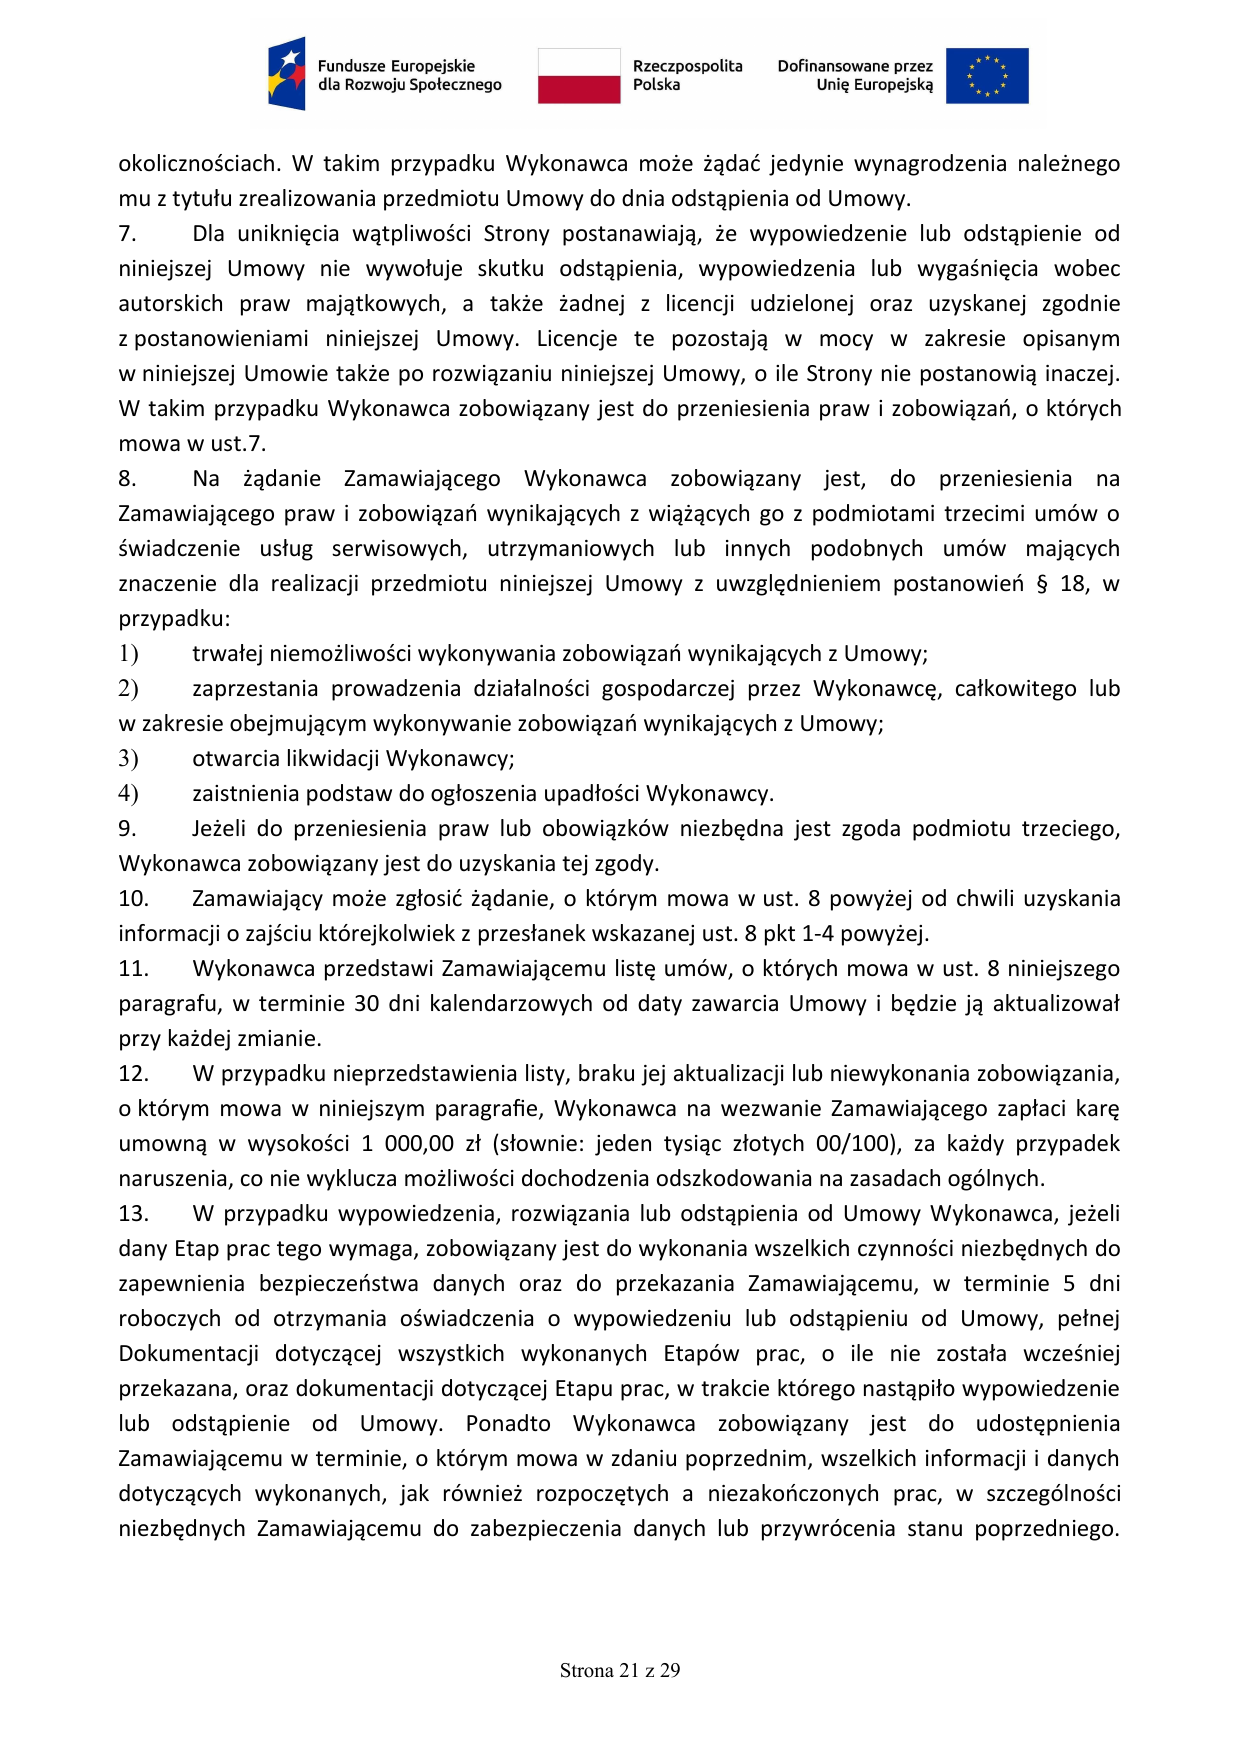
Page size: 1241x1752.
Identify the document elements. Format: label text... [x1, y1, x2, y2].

list Na żądanie Zamawiającego Wykonawca zobowiązany jest, do przeniesienia na Zamawiającego praw i zobowiązań wynikających z wiążących go z podmiotami trzecimi umów o świadczenie usług serwisowych, utrzymaniowych lub innych podobnych umów mających znaczenie dla realizacji przedmiotu niniejszej Umowy z uwzględnieniem postanowień § 18, w przypadku: [118, 463, 1122, 633]
list otwarcia likwidacji Wykonawcy; [118, 743, 1122, 773]
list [118, 1198, 1122, 1543]
list trwałej niemożliwości wykonywania zobowiązań wynikających z Umowy; [118, 638, 1122, 668]
list Zamawiający może zgłosić żądanie, o którym mowa w ust. 8 powyżej od chwili uzyskania informacji o zajściu którejkolwiek z przesłanek wskazanej ust. 8 pkt 1-4 powyżej. [118, 883, 1122, 948]
list zaprzestania prowadzenia działalności gospodarczej przez Wykonawcę, całkowitego lub w zakresie obejmującym wykonywanie zobowiązań wynikających z Umowy; [118, 673, 1122, 738]
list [118, 148, 1122, 213]
picture [250, 18, 1047, 129]
list Jeżeli do przeniesienia praw lub obowiązków niezbędna jest zgoda podmiotu trzeciego, Wykonawca zobowiązany jest do uzyskania tej zgody. [118, 813, 1122, 878]
list Dla uniknięcia wątpliwości Strony postanawiają, że wypowiedzenie lub odstąpienie od niniejszej Umowy nie wywołuje skutku odstąpienia, wypowiedzenia lub wygaśnięcia wobec autorskich praw majątkowych, a także żadnej z licencji udzielonej oraz uzyskanej zgodnie z postanowieniami niniejszej Umowy. Licencje te pozostają w mocy w zakresie opisanym w niniejszej Umowie także po rozwiązaniu niniejszej Umowy, o ile Strony nie postanowią inaczej. W takim przypadku Wykonawca zobowiązany jest do przeniesienia praw i zobowiązań, o których mowa w ust.7. [118, 218, 1122, 458]
list zaistnienia podstaw do ogłoszenia upadłości Wykonawcy. [118, 778, 1122, 808]
list Wykonawca przedstawi Zamawiającemu listę umów, o których mowa w ust. 8 niniejszego paragrafu, w terminie 30 dni kalendarzowych od daty zawarcia Umowy i będzie ją aktualizował przy każdej zmianie. [118, 953, 1122, 1053]
list W przypadku nieprzedstawienia listy, braku jej aktualizacji lub niewykonania zobowiązania, o którym mowa w niniejszym paragrafie, Wykonawca na wezwanie Zamawiającego zapłaci karę umowną w wysokości 1 000,00 zł (słownie: jeden tysiąc złotych 00/100), za każdy przypadek naruszenia, co nie wyklucza możliwości dochodzenia odszkodowania na zasadach ogólnych. [118, 1058, 1122, 1193]
